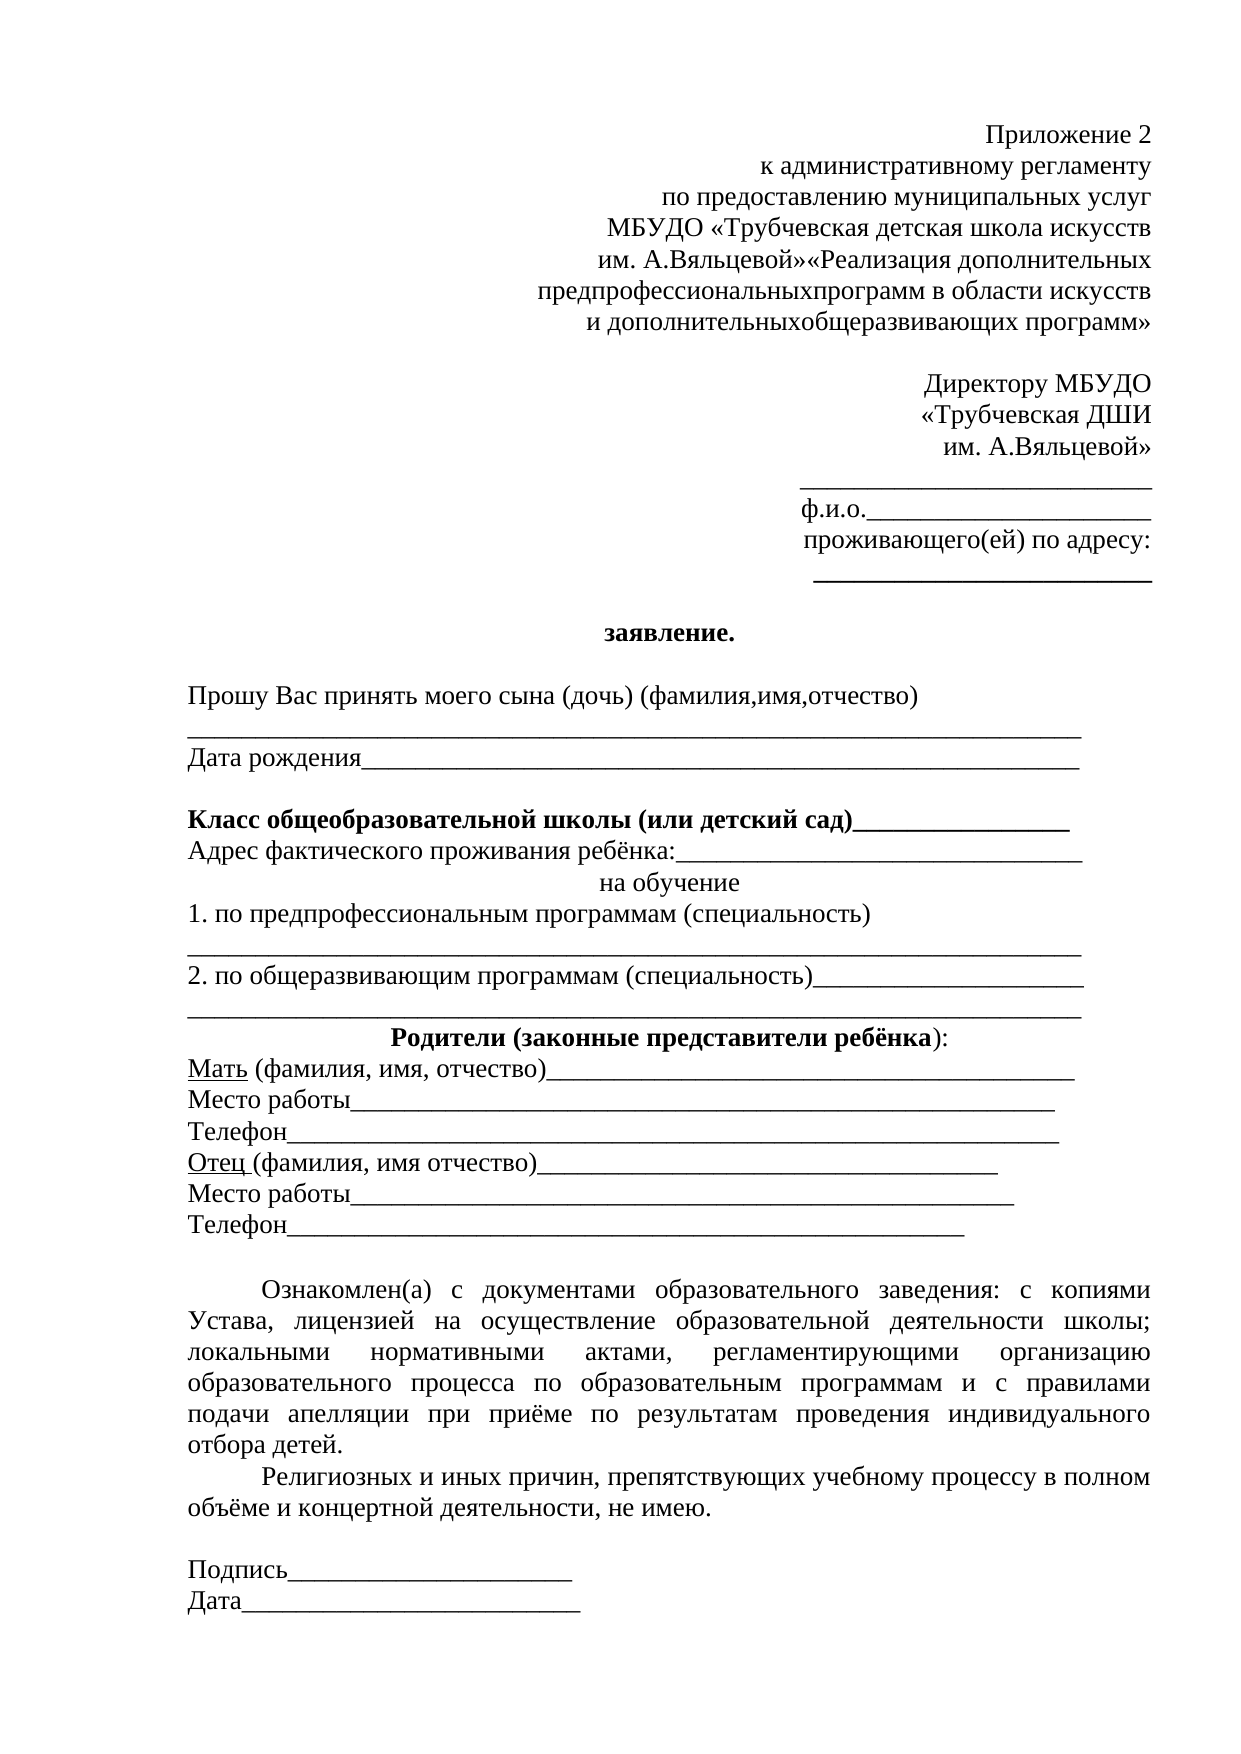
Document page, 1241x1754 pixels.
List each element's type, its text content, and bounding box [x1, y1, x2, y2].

text Телефон_________________________________________________________ [187, 1115, 1152, 1146]
text 1. по предпрофессиональным программам (специальность) [187, 897, 1152, 928]
text Место работы_________________________________________________ [187, 1177, 1152, 1208]
text Отец (фамилия, имя отчество)__________________________________ [187, 1146, 1152, 1177]
text МБУДО «Трубчевская детская школа искусств [187, 212, 1152, 243]
text заявление. [187, 616, 1152, 648]
text Мать (фамилия, имя, отчество)_______________________________________ [187, 1052, 1152, 1084]
text Дата рождения_____________________________________________________ [187, 741, 1152, 772]
text им. А.Вяльцевой»«Реализация дополнительных [187, 243, 1152, 274]
text Место работы____________________________________________________ [187, 1084, 1152, 1115]
text 2. по общеразвивающим программам (специальность)____________________ [187, 959, 1152, 990]
text Дата_________________________ [187, 1584, 1152, 1616]
text Приложение 2 [187, 118, 1152, 149]
text Родители (законные представители ребёнка): [187, 1021, 1152, 1052]
text Подпись_____________________ [187, 1553, 1152, 1584]
text к административному регламенту [187, 149, 1152, 180]
text Класс общеобразовательной школы (или детский сад)________________ [187, 803, 1152, 834]
text __________________________________________________________________ [187, 928, 1152, 959]
text Директору МБУДО [187, 367, 1152, 398]
text им. А.Вяльцевой» [187, 429, 1152, 461]
text Адрес фактического проживания ребёнка:______________________________ [187, 834, 1152, 866]
text Ознакомлен(а) с документами образовательного заведения: с копиями Устава, лицензией на осуществление образовательной деятельности школы; локальными нормативными актами, регламентирующими организацию образовательного процесса по образовательным программам и с правилами подачи апелляции при приёме по результатам проведения индивидуального отбора детей. [187, 1273, 1152, 1460]
text и дополнительныхобщеразвивающих программ» [187, 305, 1152, 336]
text предпрофессиональныхпрограмм в области искусств [187, 274, 1152, 305]
text проживающего(ей) по адресу: [187, 523, 1152, 554]
text ф.и.о._____________________ [187, 492, 1152, 523]
text Телефон__________________________________________________ [187, 1208, 1152, 1239]
text __________________________________________________________________ [187, 710, 1152, 741]
text __________________________________________________________________ [187, 990, 1152, 1021]
text по предоставлению муниципальных услуг [187, 180, 1152, 212]
text Прошу Вас принять моего сына (дочь) (фамилия,имя,отчество) [187, 679, 1152, 710]
text _________________________ [187, 554, 1152, 585]
text __________________________ [187, 461, 1152, 492]
text на обучение [187, 866, 1152, 897]
text Религиозных и иных причин, препятствующих учебному процессу в полном объёме и концертной деятельности, не имею. [187, 1460, 1152, 1522]
text «Трубчевская ДШИ [187, 398, 1152, 429]
